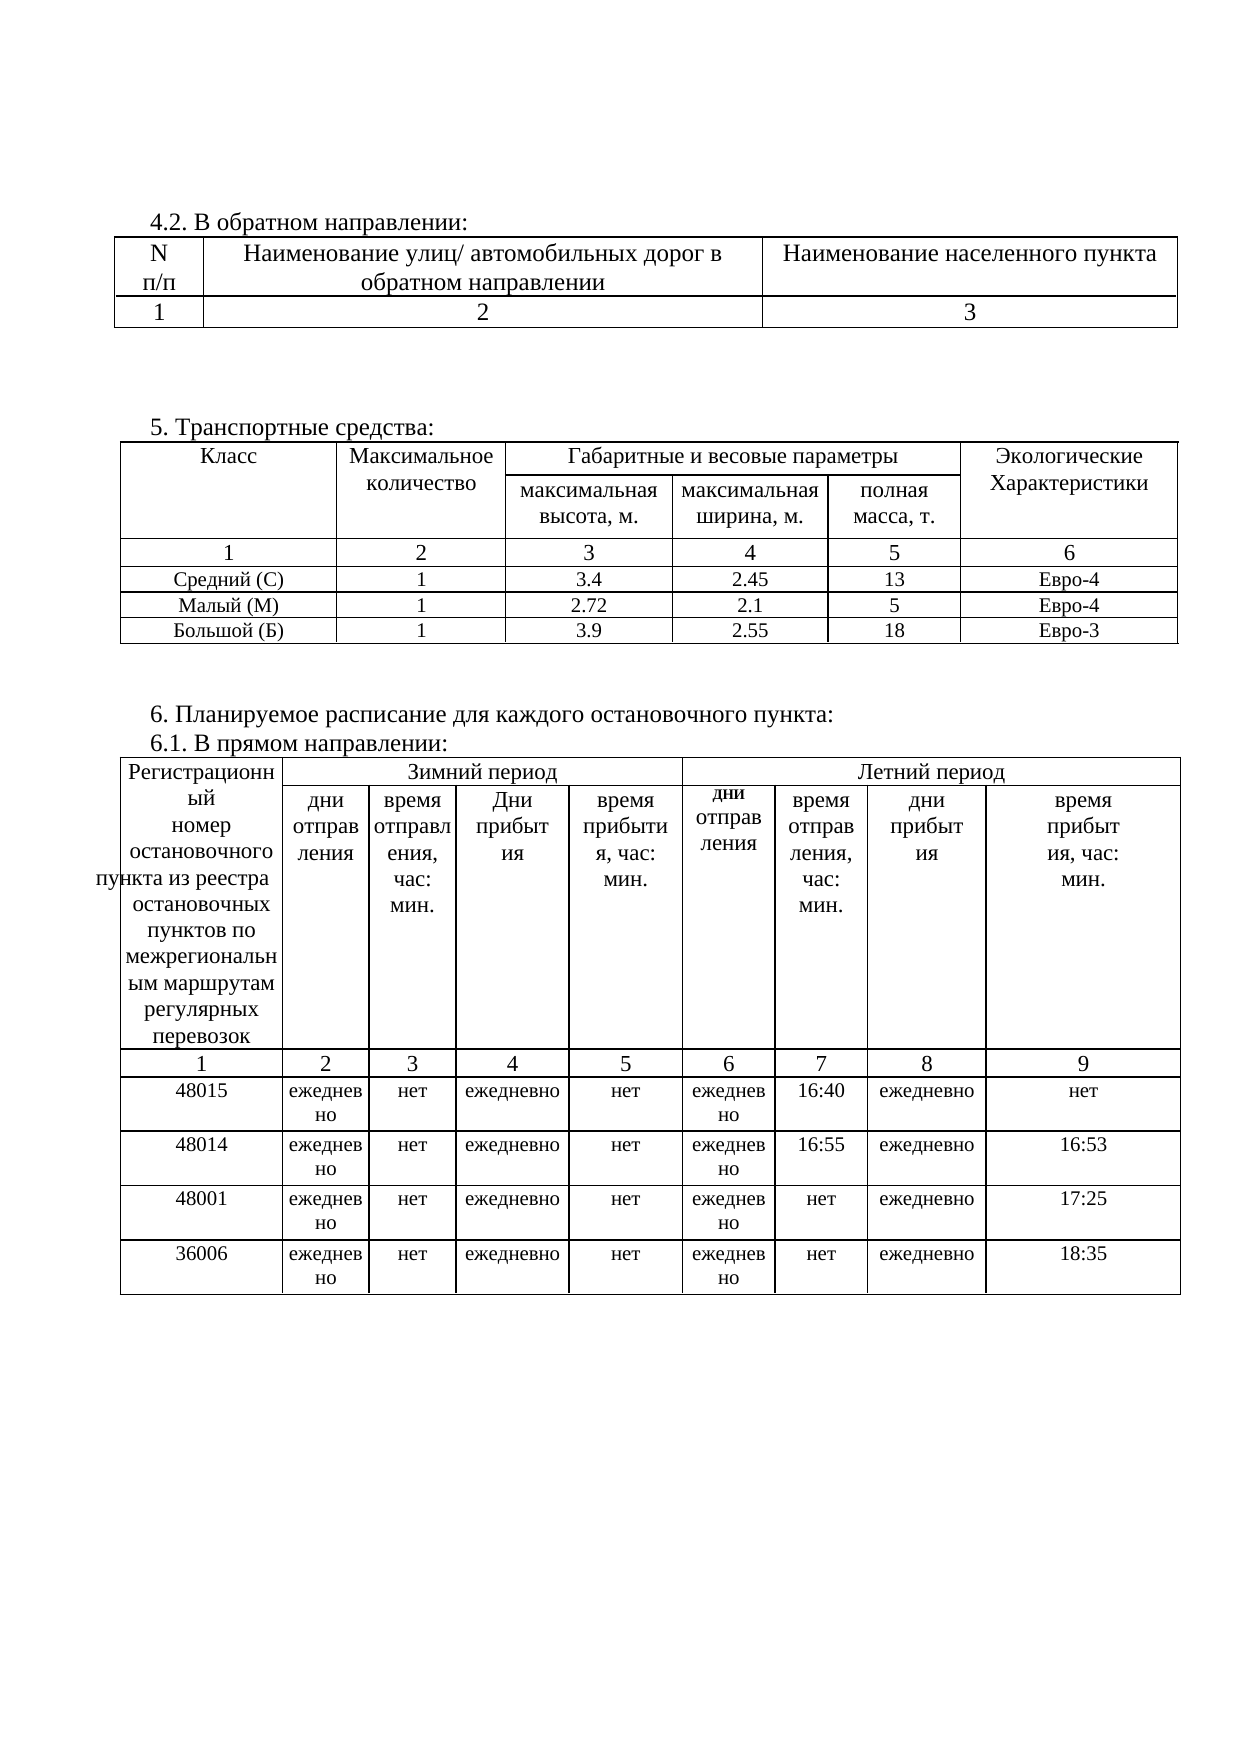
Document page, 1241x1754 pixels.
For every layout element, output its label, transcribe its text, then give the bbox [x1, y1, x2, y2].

table_cell Евро-3 [961, 618, 1177, 642]
table_cell 18 [829, 618, 960, 642]
table_cell ежедневно [683, 1132, 774, 1185]
table_cell 4 [457, 1050, 568, 1076]
table_cell 1 [337, 618, 505, 642]
table_header N п/п [115, 238, 203, 295]
table_cell ежедневно [683, 1078, 774, 1130]
table_cell 5 [829, 593, 960, 617]
table_cell 2.55 [673, 618, 827, 642]
table_cell максимальная ширина, м. [673, 476, 827, 538]
table_cell нет [987, 1078, 1180, 1130]
table_cell 3 [506, 539, 672, 566]
table_cell время прибыт ия, час: мин. [987, 786, 1180, 1048]
table_cell ежедневно [868, 1186, 985, 1239]
table_header Наименование населенного пункта [763, 238, 1177, 295]
table_cell 3.4 [506, 567, 672, 591]
table_cell 18:35 [987, 1241, 1180, 1293]
text 5. Транспортные средства: [150, 412, 1090, 441]
table_cell 7 [776, 1050, 867, 1076]
table_cell нет [776, 1186, 867, 1239]
table_cell 13 [829, 567, 960, 591]
table_cell нет [370, 1078, 455, 1130]
table_cell 2.1 [673, 593, 827, 617]
table_cell 48015 [121, 1078, 282, 1130]
table_cell 3.9 [506, 618, 672, 642]
table_header Максимальное количество [337, 443, 505, 538]
table_cell 36006 [121, 1241, 282, 1293]
table_cell 16:55 [776, 1132, 867, 1185]
table_cell 48014 [121, 1132, 282, 1185]
table_cell 6 [961, 539, 1177, 566]
table_header Зимний период [283, 758, 682, 784]
table_cell 48001 [121, 1186, 282, 1239]
table_cell 1 [121, 1050, 282, 1076]
table_cell нет [370, 1132, 455, 1185]
table_cell ежедневно [457, 1186, 568, 1239]
table_cell 9 [987, 1050, 1180, 1076]
table_cell 1 [121, 539, 336, 566]
table_cell 16:40 [776, 1078, 867, 1130]
table_cell 2 [204, 297, 762, 327]
table_cell ежедневно [283, 1241, 368, 1293]
table_cell 2 [283, 1050, 368, 1076]
table_cell нет [570, 1241, 682, 1293]
table_cell ежедневно [457, 1241, 568, 1293]
table_cell ежедневно [283, 1078, 368, 1130]
table_cell ежедневно [683, 1241, 774, 1293]
table_cell 2.72 [506, 593, 672, 617]
table_cell нет [570, 1078, 682, 1130]
table_header Габаритные и весовые параметры [506, 443, 960, 474]
table_cell ежедневно [457, 1078, 568, 1130]
table_cell ежедневно [868, 1132, 985, 1185]
table_cell ежедневно [868, 1241, 985, 1293]
table_cell нет [570, 1132, 682, 1185]
table_cell 6 [683, 1050, 774, 1076]
table_cell 3 [370, 1050, 455, 1076]
table_cell 4 [673, 539, 827, 566]
text 4.2. В обратном направлении: [150, 207, 1090, 236]
table_cell 5 [829, 539, 960, 566]
table_cell 2.45 [673, 567, 827, 591]
table_cell ежедневно [683, 1186, 774, 1239]
table_cell 8 [868, 1050, 985, 1076]
table_cell время отправ ления, час: мин. [776, 786, 867, 1048]
table_cell максимальная высота, м. [506, 476, 672, 538]
table_cell ежедневно [457, 1132, 568, 1185]
table_cell Средний (С) [121, 567, 336, 591]
table_cell нет [570, 1186, 682, 1239]
text 6. Планируемое расписание для каждого остановочного пункта: [150, 699, 1090, 728]
table_header Класс [121, 443, 336, 538]
table_cell 16:53 [987, 1132, 1180, 1185]
table_cell 5 [570, 1050, 682, 1076]
table_cell нет [370, 1186, 455, 1239]
table_cell время отправл ения, час: мин. [370, 786, 455, 1048]
table_cell ДНИ отправ ления [683, 786, 774, 1048]
table_header Экологические Характеристики [961, 443, 1177, 538]
table_cell нет [776, 1241, 867, 1293]
table_cell дни прибыт ия [868, 786, 985, 1048]
table_cell Евро-4 [961, 593, 1177, 617]
text 6.1. В прямом направлении: [150, 728, 1090, 757]
table_cell 2 [337, 539, 505, 566]
table_cell нет [370, 1241, 455, 1293]
table_cell время прибыти я, час: мин. [570, 786, 682, 1048]
table_cell ежедневно [868, 1078, 985, 1130]
table_cell 1 [115, 296, 203, 327]
table_cell Евро-4 [961, 567, 1177, 591]
table_cell Дни прибыт ия [457, 786, 568, 1048]
table_header Регистрационный номер остановочного пункта из реестра остановочных пунктов по межрегиональным маршрутам регулярных перевозок [121, 758, 282, 1048]
table_cell Малый (М) [121, 593, 336, 617]
table_cell Большой (Б) [121, 618, 336, 642]
table_cell дни отправ ления [283, 786, 368, 1048]
table_cell 1 [337, 593, 505, 617]
table_cell 3 [763, 295, 1177, 327]
table_cell 17:25 [987, 1186, 1180, 1239]
table_cell полная масса, т. [829, 476, 960, 538]
table_cell ежедневно [283, 1132, 368, 1185]
table_cell 1 [337, 567, 505, 591]
table_cell ежедневно [283, 1186, 368, 1239]
table_header Наименование улиц/ автомобильных дорог в обратном направлении [204, 238, 762, 295]
table_header Летний период [683, 758, 1180, 784]
